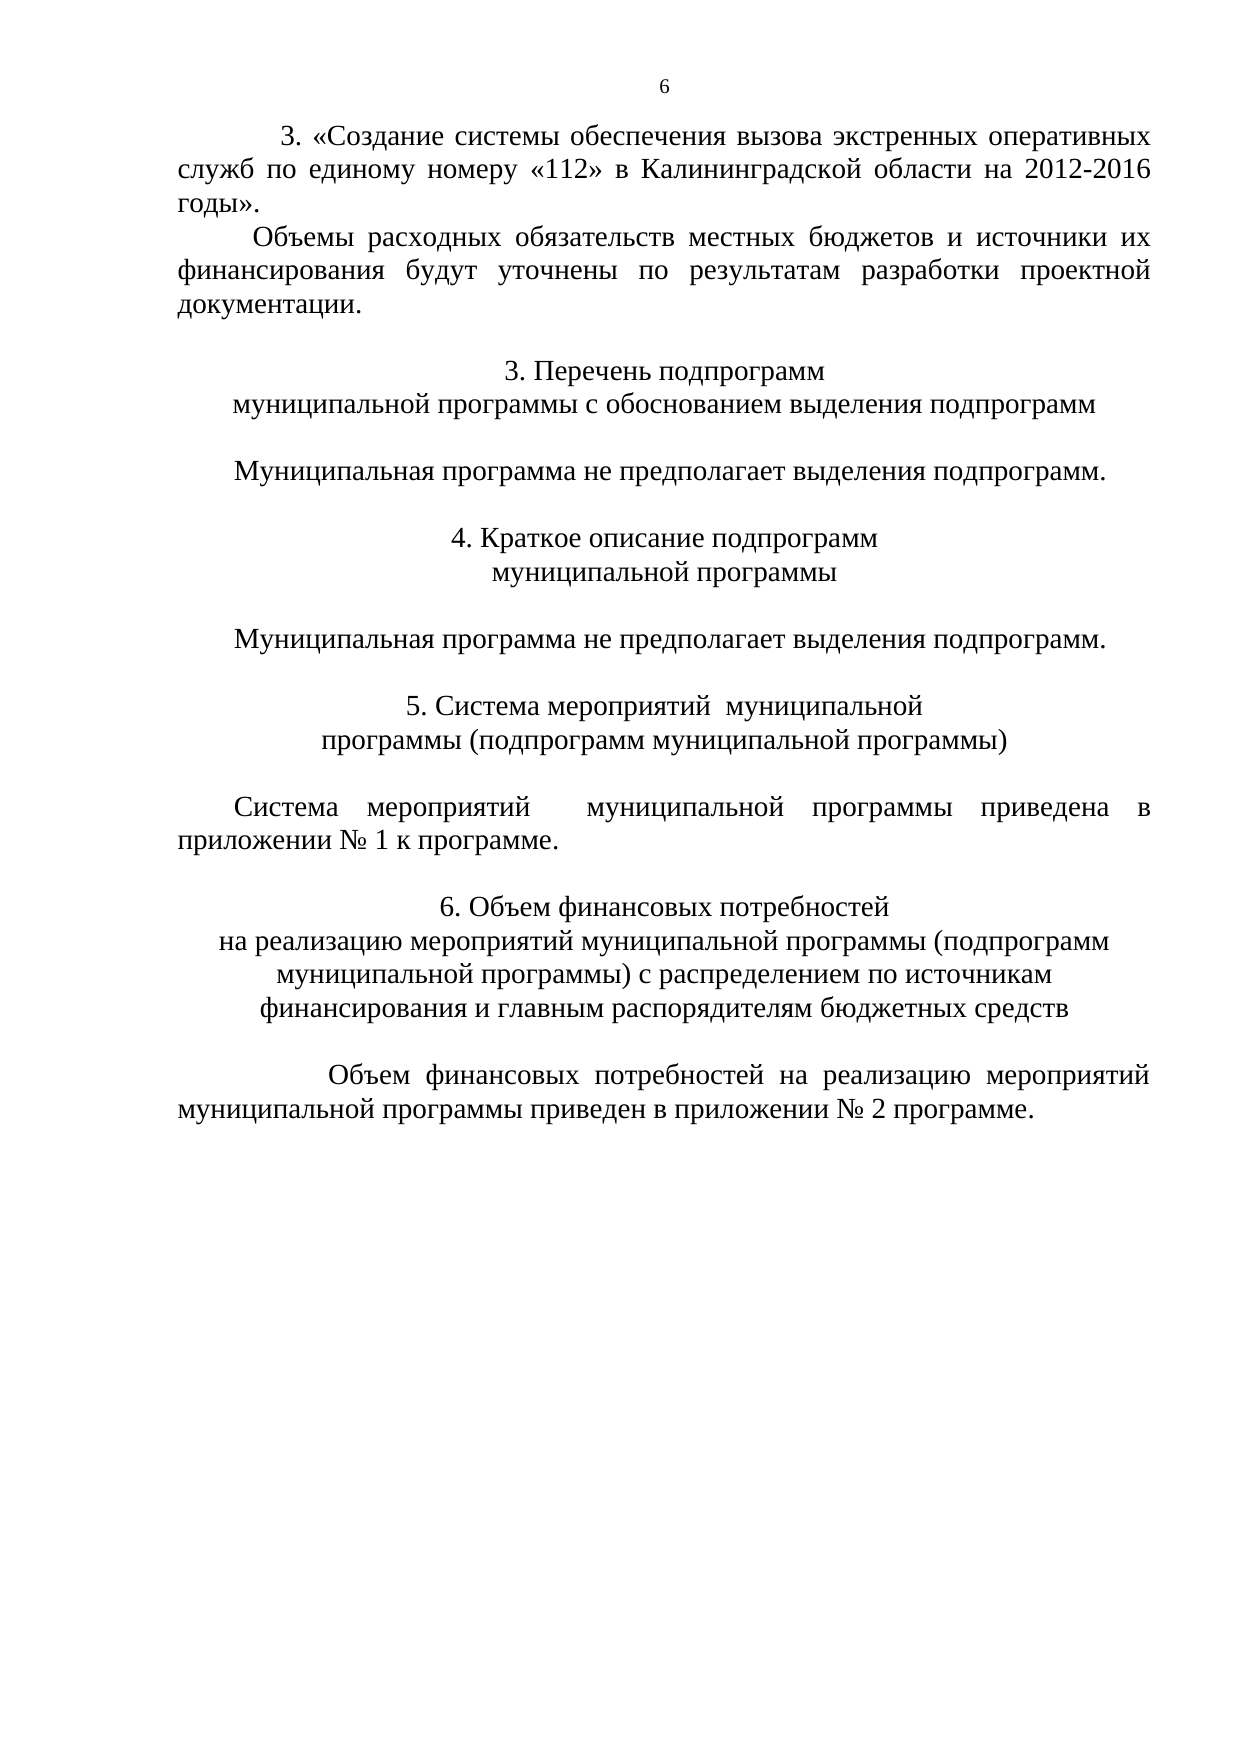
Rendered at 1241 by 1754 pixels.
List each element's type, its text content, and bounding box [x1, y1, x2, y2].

list 3. Перечень подпрограмм [177, 353, 1152, 386]
list муниципальной программы [177, 554, 1152, 588]
text Система мероприятий муниципальной программы приведена в приложении № 1 к программе. [177, 789, 1152, 856]
list муниципальной программы с обоснованием выделения подпрограмм [177, 386, 1152, 420]
list на реализацию мероприятий муниципальной программы (подпрограмм муниципальной программы) с распределением по источникам финансирования и главным распорядителям бюджетных средств [177, 923, 1152, 1024]
text 3. «Создание системы обеспечения вызова экстренных оперативных служб по единому номеру «112» в Калининградской области на 2012-2016 годы». [177, 118, 1152, 219]
text Муниципальная программа не предполагает выделения подпрограмм. [177, 453, 1152, 487]
list 5. Система мероприятий муниципальной [177, 688, 1152, 722]
list 6. Объем финансовых потребностей [177, 889, 1152, 923]
text Муниципальная программа не предполагает выделения подпрограмм. [177, 621, 1152, 655]
list программы (подпрограмм муниципальной программы) [177, 722, 1152, 755]
list 4. Краткое описание подпрограмм [177, 521, 1152, 554]
text Объем финансовых потребностей на реализацию мероприятий муниципальной программы приведен в приложении № 2 программе. [177, 1057, 1152, 1124]
text Объемы расходных обязательств местных бюджетов и источники их финансирования будут уточнены по результатам разработки проектной документации. [177, 219, 1152, 319]
